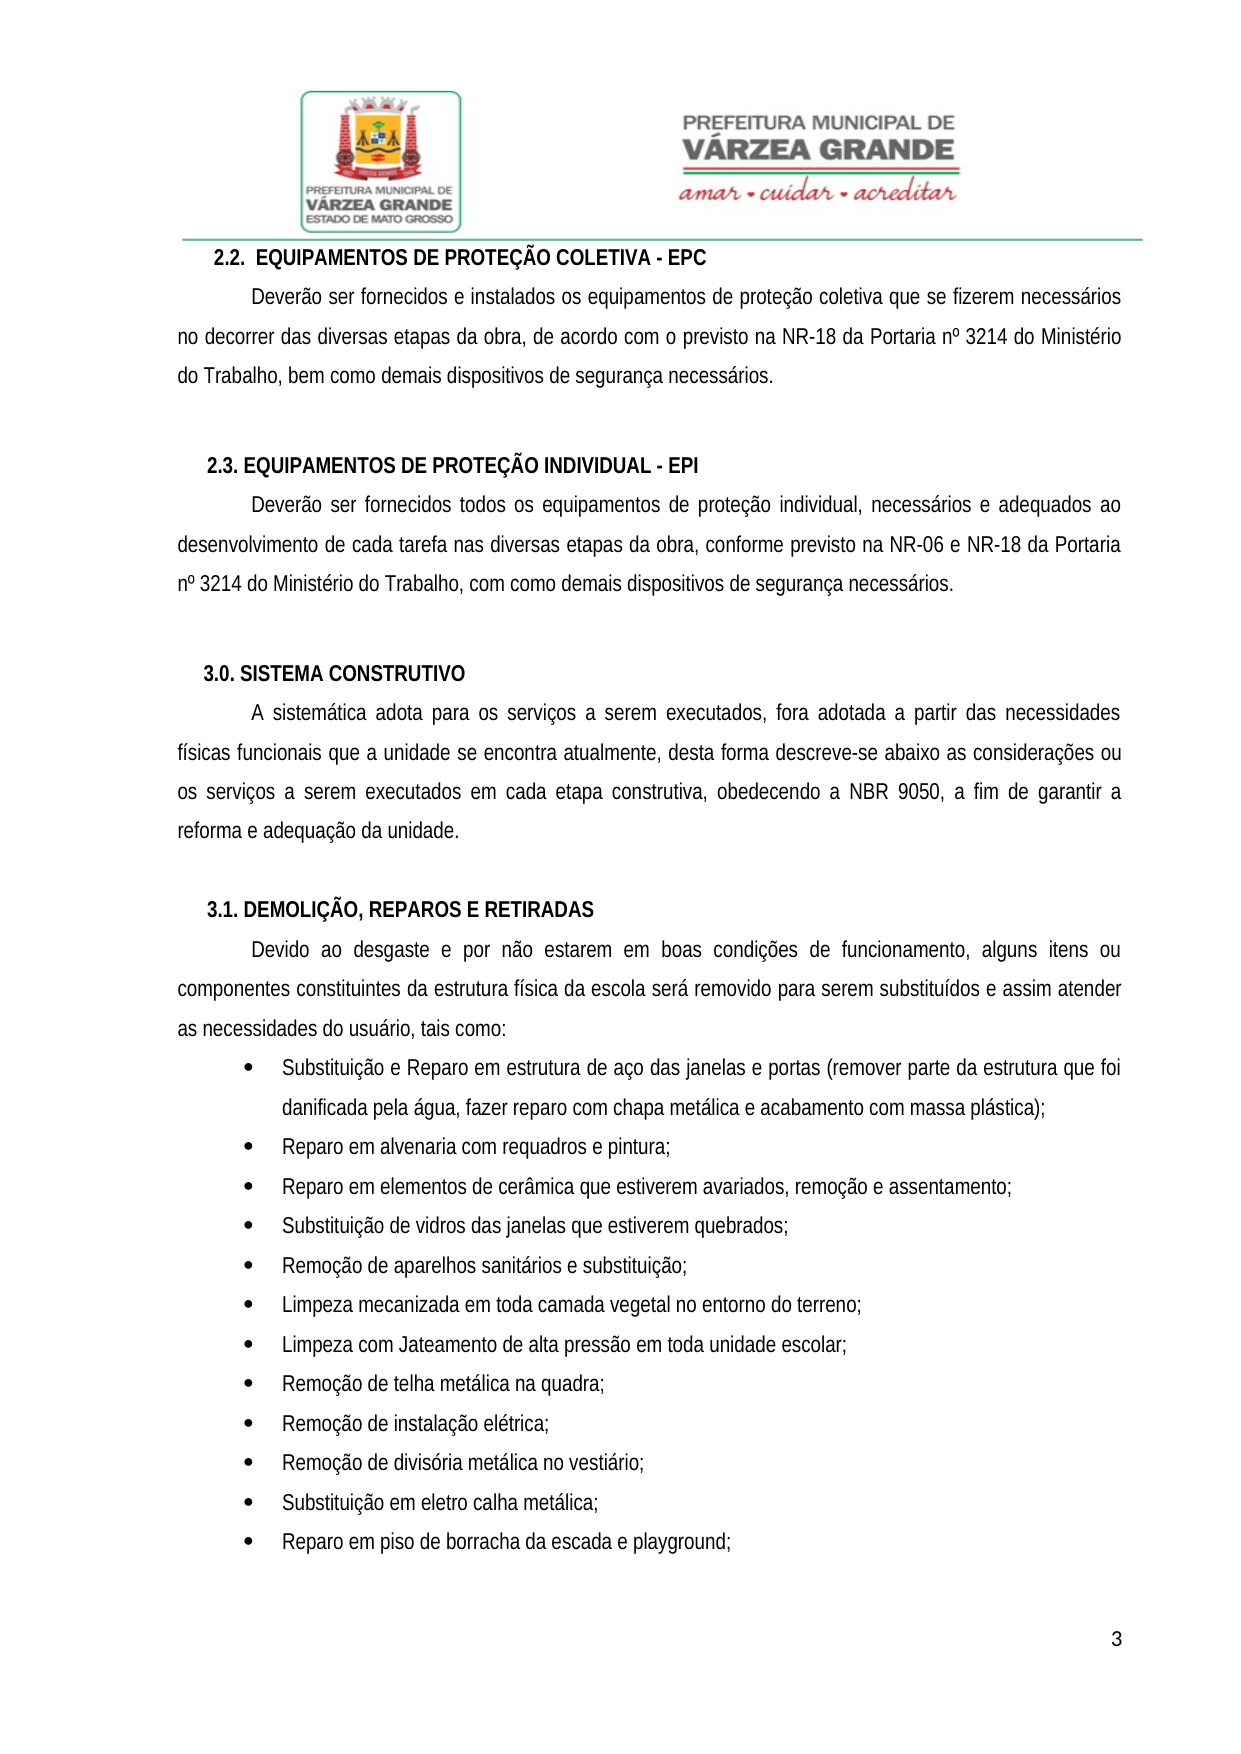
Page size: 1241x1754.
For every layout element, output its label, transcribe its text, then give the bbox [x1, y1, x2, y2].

subtitle 3.0. SISTEMA CONSTRUTIVO [177, 659, 1122, 686]
subtitle 2.2. EQUIPAMENTOS DE PROTEÇÃO COLETIVA - EPC [177, 244, 1122, 270]
list Reparo em elementos de cerâmica que estiverem avariados, remoção e assentamento; [244, 1173, 1122, 1199]
list Deverão ser fornecidos todos os equipamentos de proteção individual, necessários e adequados ao desenvolvimento de cada tarefa nas diversas etapas da obra, conforme previsto na NR-06 e NR-18 da Portaria nº 3214 do Ministério do Trabalho, com como demais dispositivos de segurança necessários. [177, 491, 1122, 596]
list Devido ao desgaste e por não estarem em boas condições de funcionamento, alguns itens ou componentes constituintes da estrutura física da escola será removido para serem substituídos e assim atender as necessidades do usuário, tais como: [177, 936, 1122, 1041]
subtitle 2.3. EQUIPAMENTOS DE PROTEÇÃO INDIVIDUAL - EPI [177, 452, 1122, 478]
list Deverão ser fornecidos e instalados os equipamentos de proteção coletiva que se fizerem necessários no decorrer das diversas etapas da obra, de acordo com o previsto na NR-18 da Portaria nº 3214 do Ministério do Trabalho, bem como demais dispositivos de segurança necessários. [177, 283, 1122, 388]
list Substituição de vidros das janelas que estiverem quebrados; [244, 1212, 1122, 1238]
list Substituição e Reparo em estrutura de aço das janelas e portas (remover parte da estrutura que foi danificada pela água, fazer reparo com chapa metálica e acabamento com massa plástica); [244, 1054, 1122, 1120]
list Remoção de divisória metálica no vestiário; [244, 1449, 1122, 1475]
list Limpeza com Jateamento de alta pressão em toda unidade escolar; [244, 1331, 1122, 1357]
list A sistemática adota para os serviços a serem executados, fora adotada a partir das necessidades físicas funcionais que a unidade se encontra atualmente, desta forma descreve-se abaixo as considerações ou os serviços a serem executados em cada etapa construtiva, obedecendo a NBR 9050, a fim de garantir a reforma e adequação da unidade. [177, 699, 1122, 844]
list Remoção de aparelhos sanitários e substituição; [244, 1252, 1122, 1278]
list 3.1. DEMOLIÇÃO, REPAROS E RETIRADAS [177, 896, 1122, 923]
list Remoção de instalação elétrica; [244, 1409, 1122, 1436]
list Limpeza mecanizada em toda camada vegetal no entorno do terreno; [244, 1291, 1122, 1317]
list Reparo em alvenaria com requadros e pintura; [244, 1133, 1122, 1159]
list Substituição em eletro calha metálica; [244, 1488, 1122, 1515]
list Remoção de telha metálica na quadra; [244, 1370, 1122, 1396]
list Reparo em piso de borracha da escada e playground; [244, 1528, 1122, 1554]
picture [177, 73, 1147, 244]
